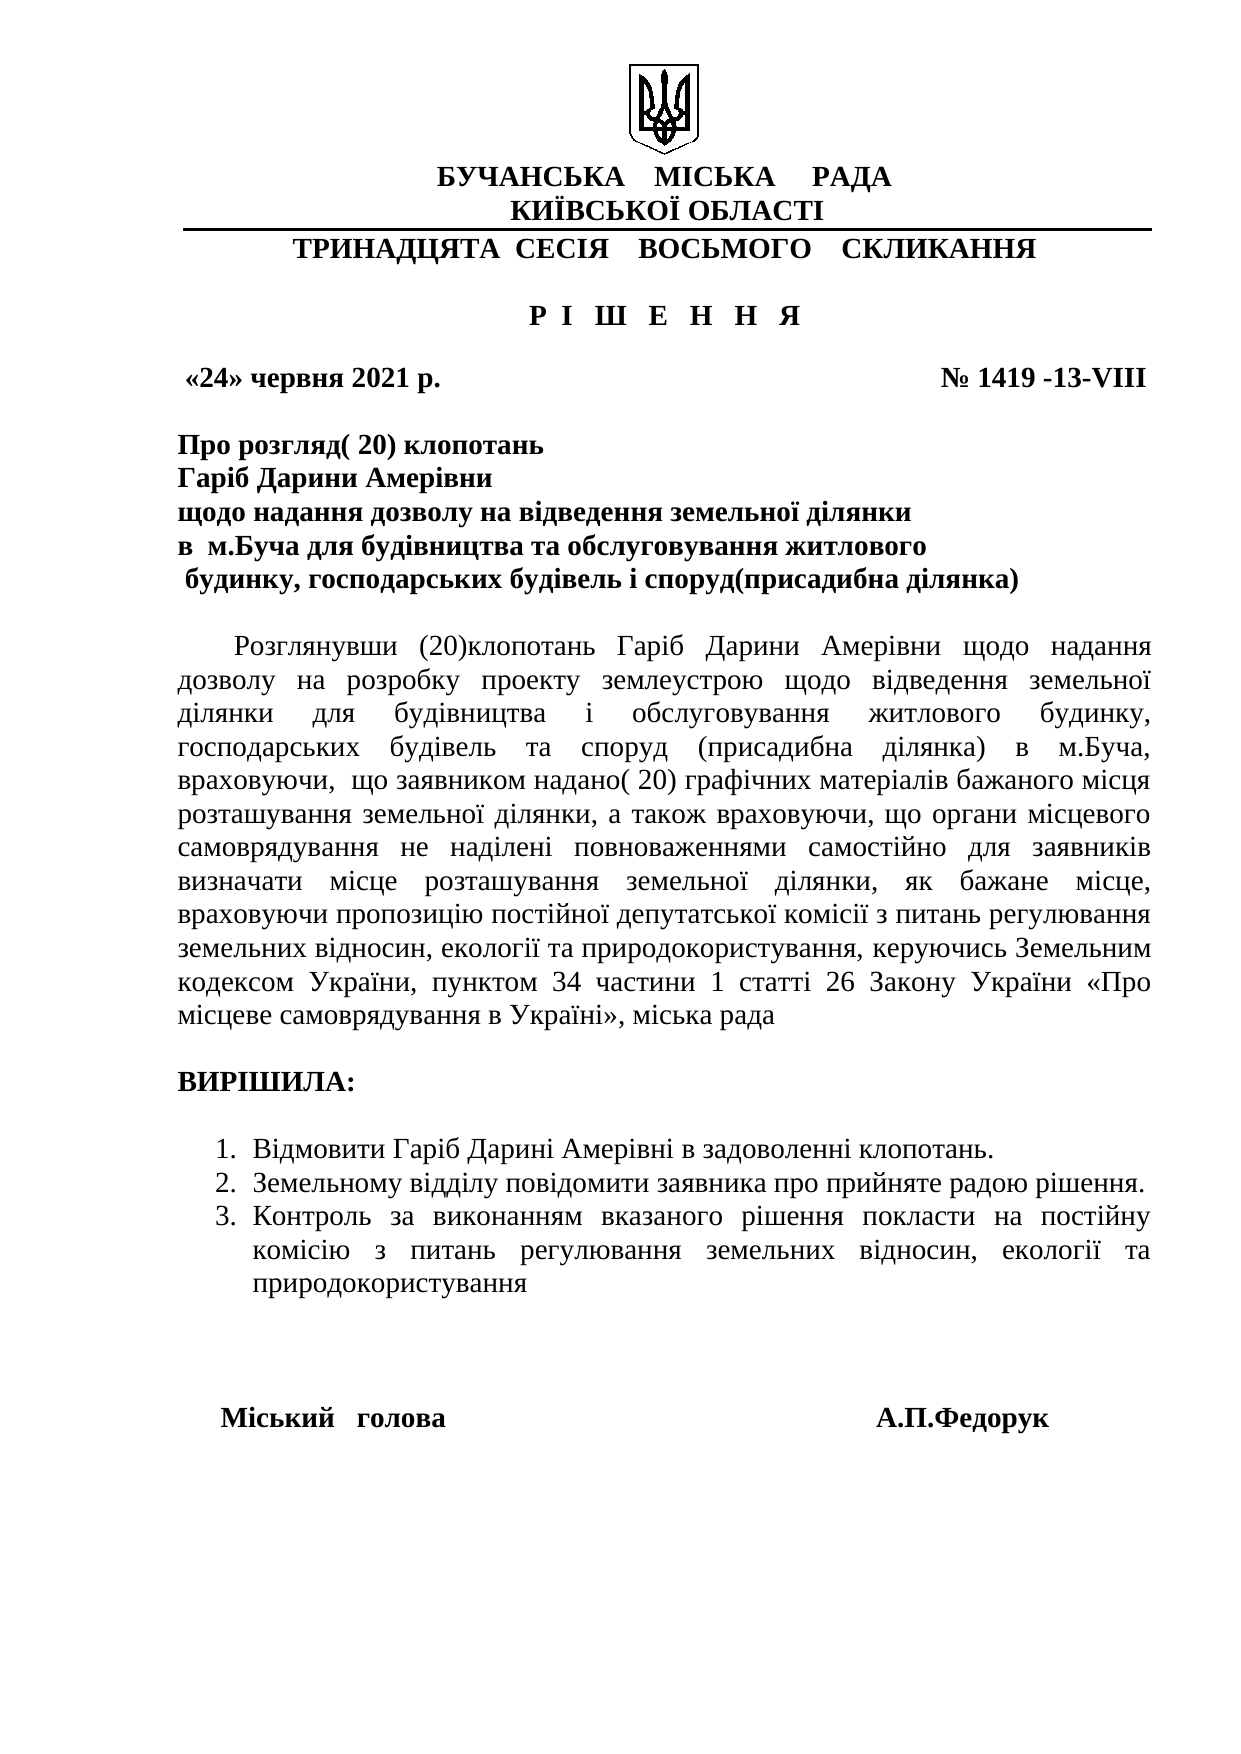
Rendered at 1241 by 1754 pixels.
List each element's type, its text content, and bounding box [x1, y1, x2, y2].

text щодо надання дозволу на відведення земельної ділянки [177, 494, 1152, 528]
list Контроль за виконанням вказаного рішення покласти на постійну комісію з питань регулювання земельних відносин, екології та природокористування [215, 1198, 1152, 1299]
text Про розгляд( 20) клопотань [177, 427, 1152, 461]
text Р І Ш Е Н Н Я [177, 298, 1152, 332]
list Земельному відділу повідомити заявника про прийняте радою рішення. [215, 1165, 1152, 1198]
text в м.Буча для будівництва та обслуговування житлового [177, 528, 1152, 561]
text КИЇВСЬКОЇ ОБЛАСТІ [183, 193, 1152, 228]
text «24» червня 2021 р. № 1419 -13-VIIІ [177, 360, 1152, 393]
text Гаріб Дарини Амерівни [177, 461, 1152, 494]
text ТРИНАДЦЯТА СЕСІЯ ВОСЬМОГО СКЛИКАННЯ [177, 231, 1152, 265]
text БУЧАНСЬКА МІСЬКА РАДА [177, 159, 1152, 193]
text Розглянувши (20)клопотань Гаріб Дарини Амерівни щодо надання дозволу на розробку проекту землеустрою щодо відведення земельної ділянки для будівництва і обслуговування житлового будинку, господарських будівель та споруд (присадибна ділянка) в м.Буча, враховуючи, що заявником надано( 20) графічних матеріалів бажаного місця розташування земельної ділянки, а також враховуючи, що органи місцевого самоврядування не наділені повноваженнями самостійно для заявників визначати місце розташування земельної ділянки, як бажане місце, враховуючи пропозицію постійної депутатської комісії з питань регулювання земельних відносин, екології та природокористування, керуючись Земельним кодексом України, пунктом 34 частини 1 статті 26 Закону України «Про місцеве самоврядування в Україні», міська рада [177, 628, 1152, 1031]
list Відмовити Гаріб Дарині Амерівні в задоволенні клопотань. [215, 1131, 1152, 1165]
text будинку, господарських будівель і споруд(присадибна ділянка) [177, 561, 1152, 595]
text Міський голова А.П.Федорук [177, 1400, 1152, 1433]
text ВИРІШИЛА: [177, 1064, 1152, 1098]
